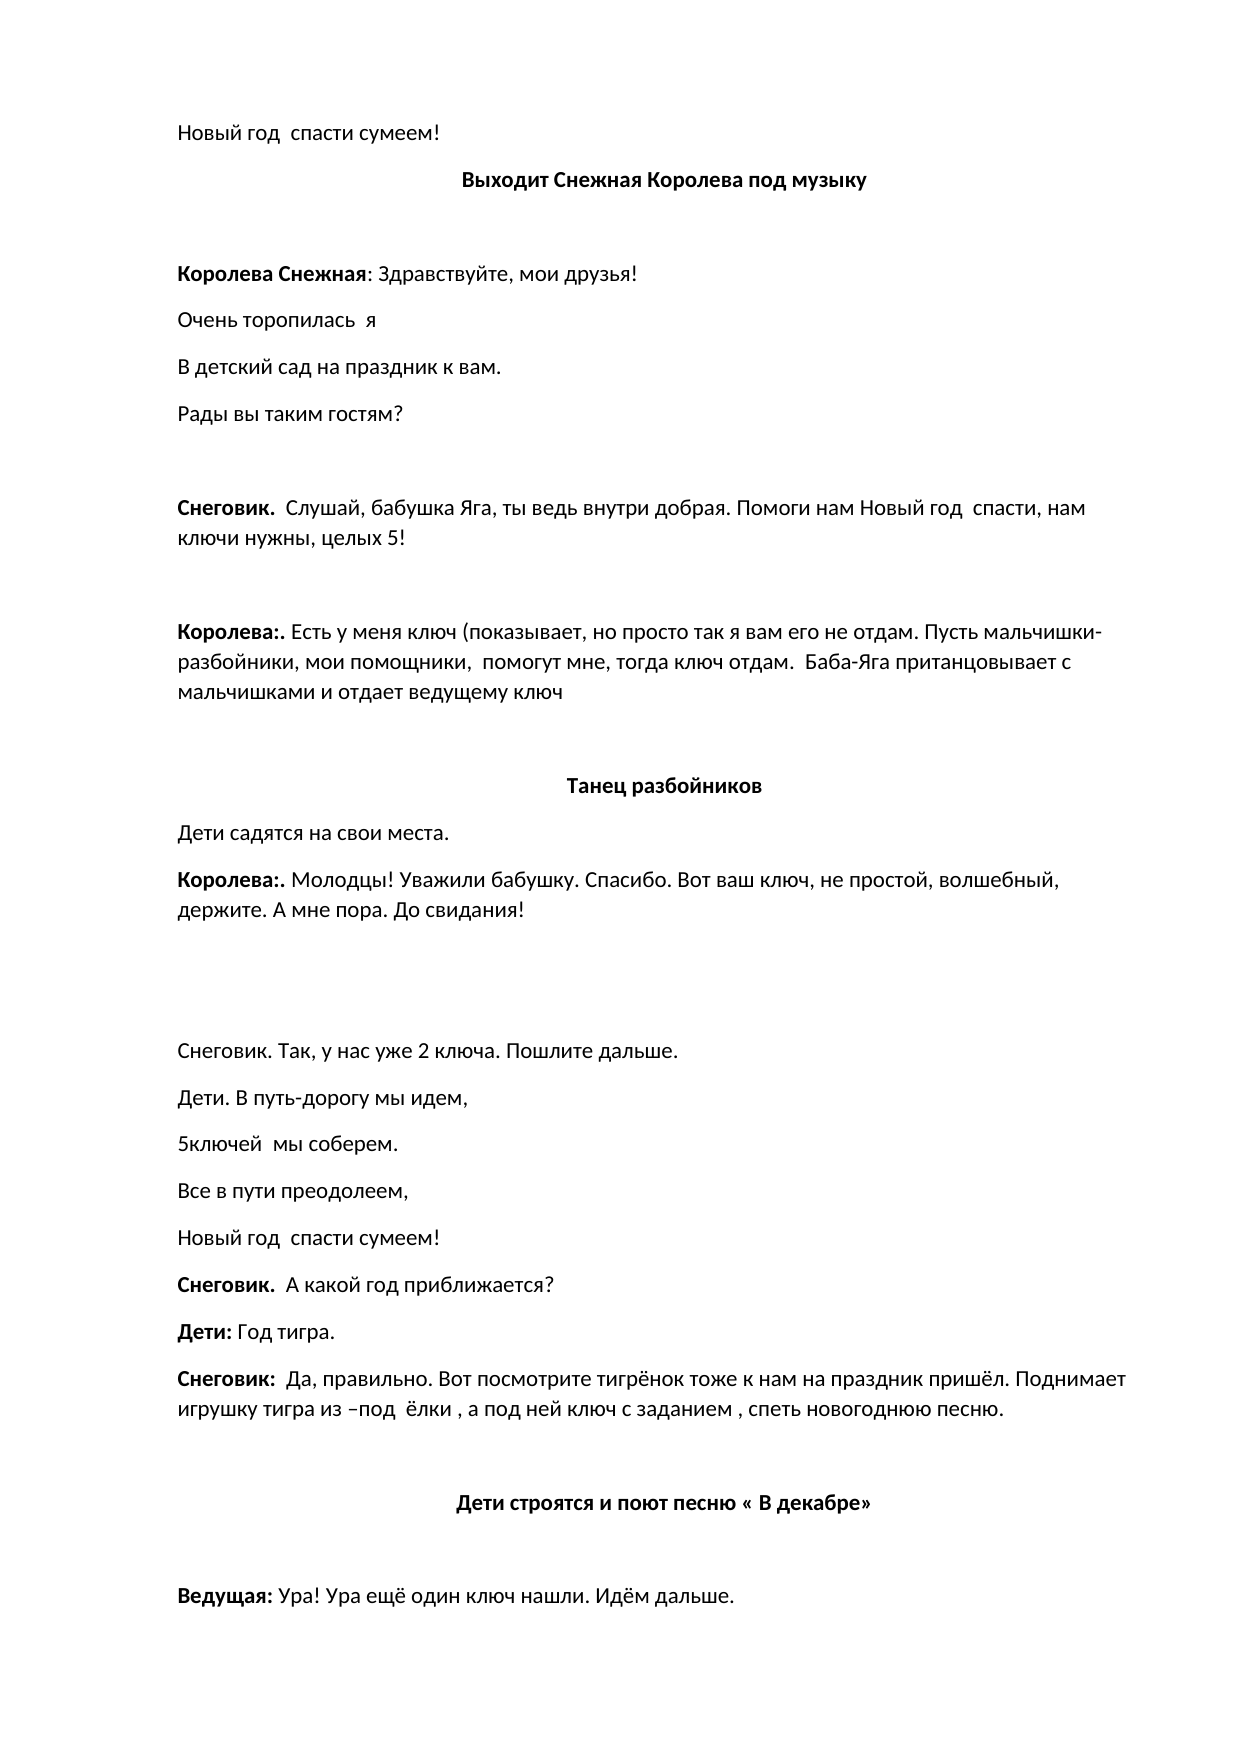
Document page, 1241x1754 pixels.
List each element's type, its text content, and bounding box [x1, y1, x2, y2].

text Ведущая: Ура! Ура ещё один ключ нашли. Идём дальше. [177, 1582, 1152, 1610]
text Королева:. Молодцы! Уважили бабушку. Спасибо. Вот ваш ключ, не простой, волшебный, держите. А мне пора. До свидания! [177, 865, 1152, 923]
text Снеговик: Да, правильно. Вот посмотрите тигрёнок тоже к нам на праздник пришёл. Поднимает игрушку тигра из –под ёлки , а под ней ключ с заданием , спеть новогоднюю песню. [177, 1364, 1152, 1422]
text Дети строятся и поют песню « В декабре» [177, 1488, 1152, 1516]
text Снеговик. Слушай, бабушка Яга, ты ведь внутри добрая. Помоги нам Новый год спасти, нам ключи нужны, целых 5! [177, 493, 1152, 551]
text 5ключей мы соберем. [177, 1129, 1152, 1158]
text Снеговик. А какой год приближается? [177, 1270, 1152, 1298]
text В детский сад на праздник к вам. [177, 352, 1152, 381]
text Новый год спасти сумеем! [177, 118, 1152, 146]
text Королева Снежная: Здравствуйте, мои друзья! [177, 259, 1152, 287]
text Дети. В путь-дорогу мы идем, [177, 1083, 1152, 1111]
text Дети садятся на свои места. [177, 818, 1152, 846]
text Рады вы таким гостям? [177, 399, 1152, 427]
text Снеговик. Так, у нас уже 2 ключа. Пошлите дальше. [177, 1036, 1152, 1064]
text Королева:. Есть у меня ключ (показывает, но просто так я вам его не отдам. Пусть мальчишки-разбойники, мои помощники, помогут мне, тогда ключ отдам. Баба-Яга пританцовывает с мальчишками и отдает ведущему ключ [177, 617, 1152, 706]
text Все в пути преодолеем, [177, 1176, 1152, 1204]
text Выходит Снежная Королева под музыку [177, 165, 1152, 193]
text Очень торопилась я [177, 306, 1152, 334]
text Танец разбойников [177, 771, 1152, 799]
text Новый год спасти сумеем! [177, 1223, 1152, 1251]
text Дети: Год тигра. [177, 1317, 1152, 1345]
